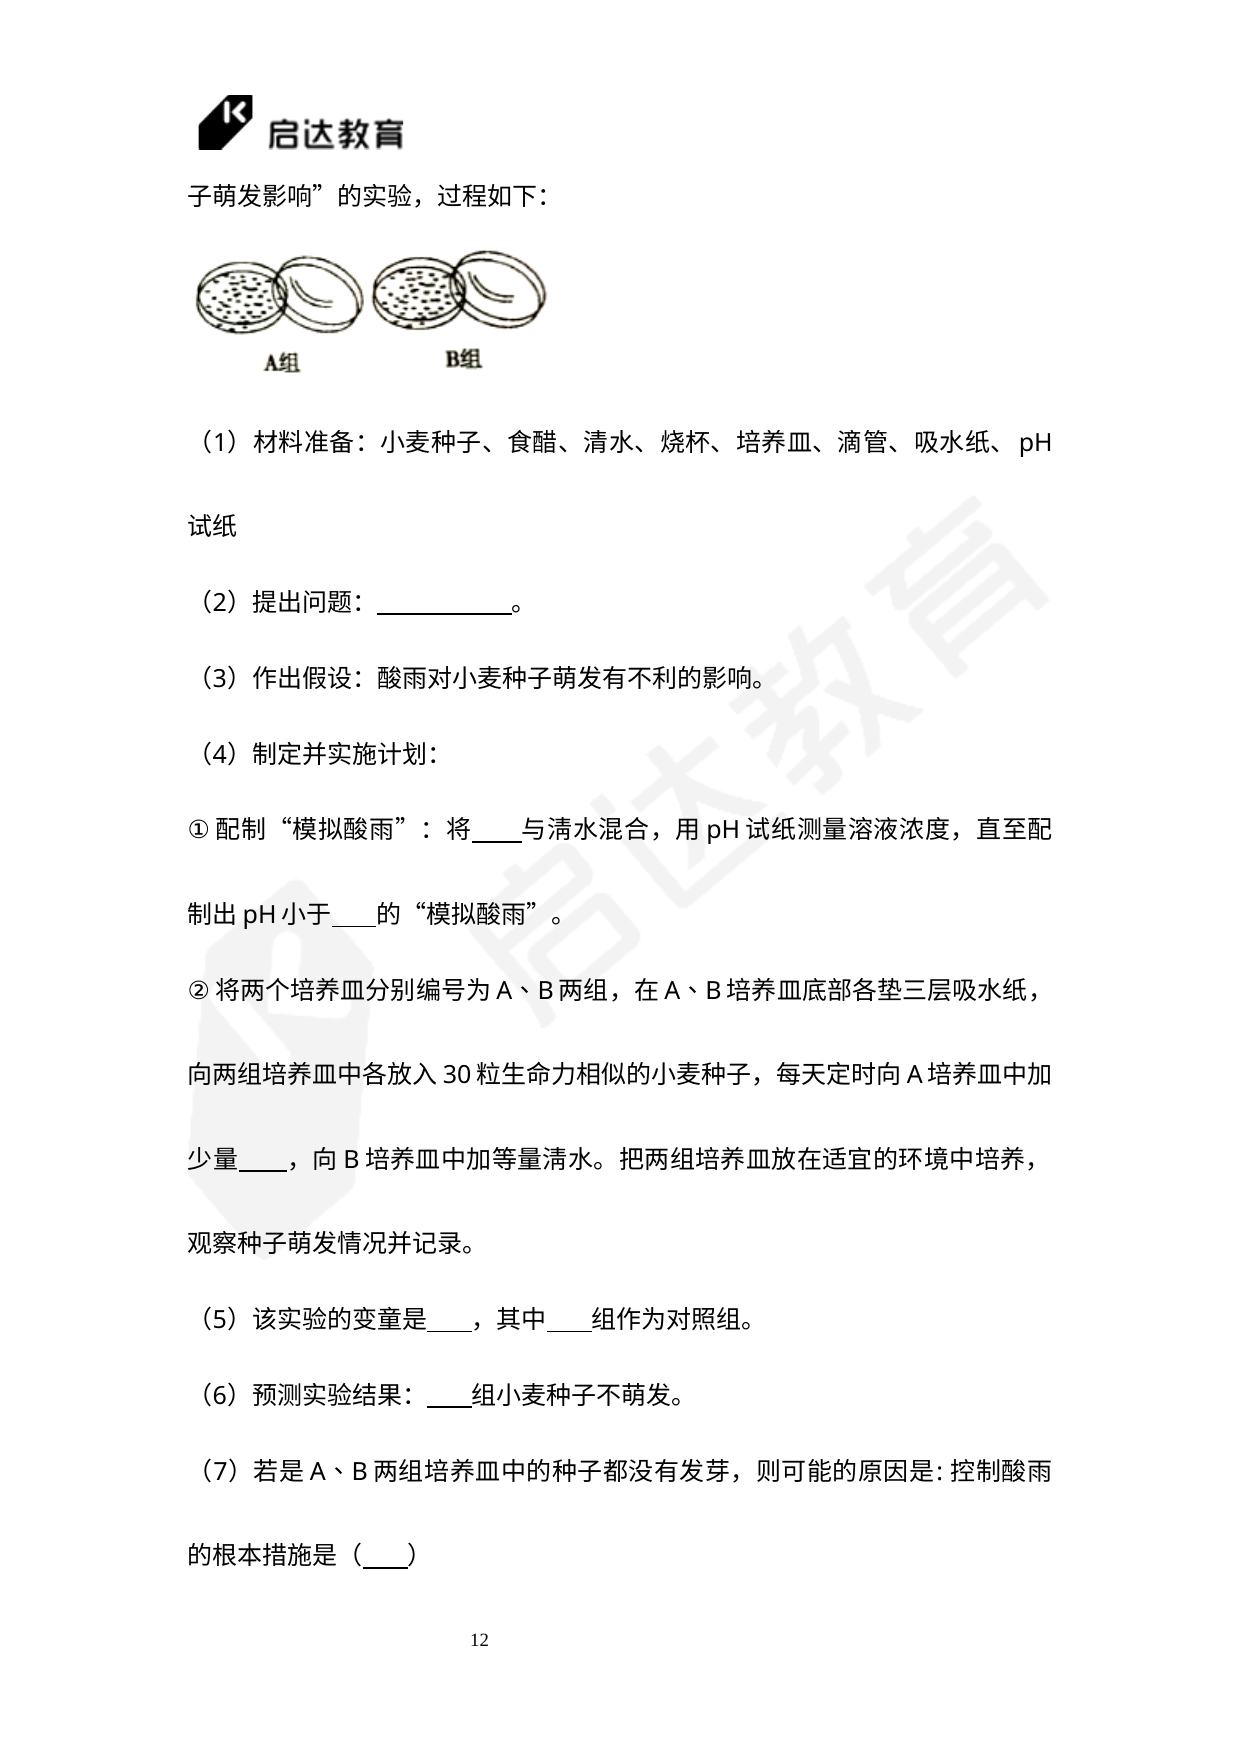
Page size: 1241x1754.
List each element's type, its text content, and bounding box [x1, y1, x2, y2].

text （6）预测实验结果： 组小麦种子不萌发。 [187, 1361, 1053, 1426]
text （5）该实验的变童是 ，其中 组作为对照组。 [187, 1285, 1053, 1350]
text （1）材料准备：小麦种子、食醋、清水、烧杯、培养皿、滴管、吸水纸、pH试纸 [187, 408, 1053, 557]
picture [198, 95, 404, 150]
text （4）制定并实施计划： [187, 720, 1053, 785]
text （7）若是A、B两组培养皿中的种子都没有发芽，则可能的原因是: 控制酸雨的根本措施是（ ） [187, 1437, 1053, 1586]
text ①配制“模拟酸雨”：将 与淸水混合，用pH试纸测量溶液浓度，直至配制出pH小于 的“模拟酸雨”。 [187, 796, 1053, 945]
text ②将两个培养皿分别编号为A、B两组，在A、B培养皿底部各垫三层吸水纸，向两组培养皿中各放入30粒生命力相似的小麦种子，每天定时向A培养皿中加少量 ，向B培养皿中加等量淸水。把两组培养皿放在适宜的环境中培养，观察种子萌发情况并记录。 [187, 956, 1053, 1274]
text 36.（9分）近年来，我国一些地区已经成为酸雨多发区，酸雨污染的范围和程度已经引起人们的密切关注。为此，某生物兴趣小组做了“探究酸雨对小麦种子萌发影响”的实验，过程如下： [187, 162, 1053, 227]
text （2）提出问题： 。 [187, 568, 1053, 633]
text （3）作出假设：酸雨对小麦种子萌发有不利的影响。 [187, 644, 1053, 709]
